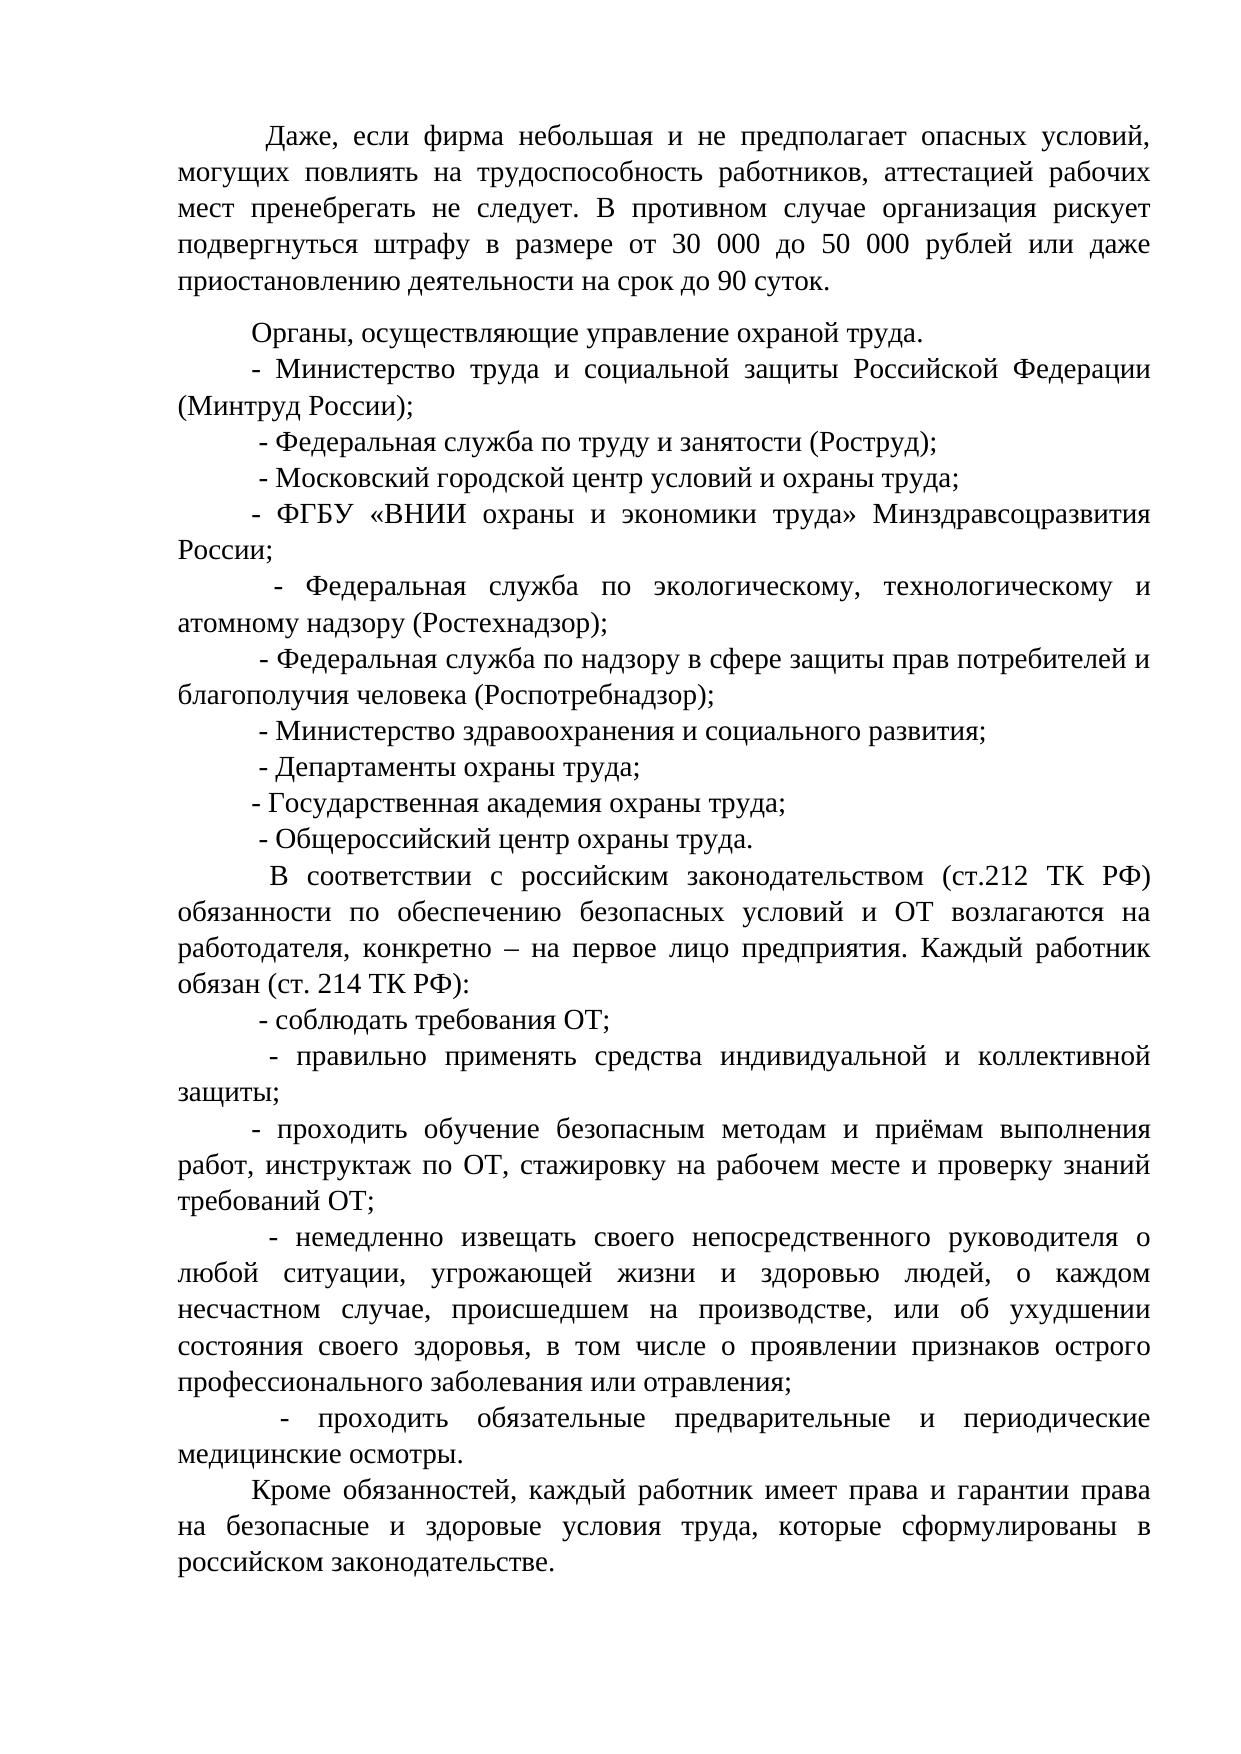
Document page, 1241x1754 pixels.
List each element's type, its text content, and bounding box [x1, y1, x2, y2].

text В соответствии с российским законодательством (ст.212 ТК РФ) обязанности по обеспечению безопасных условий и ОТ возлагаются на работодателя, конкретно – на первое лицо предприятия. Каждый работник обязан (ст. 214 ТК РФ): [177, 858, 1152, 1000]
text Органы, осуществляющие управление охраной труда. [177, 316, 1152, 349]
text - ФГБУ «ВНИИ охраны и экономики труда» Минздравсоцразвития России; [177, 496, 1152, 566]
text - Министерство здравоохранения и социального развития; [177, 713, 1152, 747]
text - соблюдать требования ОТ; [177, 1002, 1152, 1036]
text - правильно применять средства индивидуальной и коллективной защиты; [177, 1038, 1152, 1108]
text - Федеральная служба по труду и занятости (Роструд); [177, 424, 1152, 457]
text - проходить обязательные предварительные и периодические медицинские осмотры. [177, 1400, 1152, 1469]
text - немедленно извещать своего непосредственного руководителя о любой ситуации, угрожающей жизни и здоровью людей, о каждом несчастном случае, происшедшем на производстве, или об ухудшении состояния своего здоровья, в том числе о проявлении признаков острого профессионального заболевания или отравления; [177, 1219, 1152, 1397]
text Даже, если фирма небольшая и не предполагает опасных условий, могущих повлиять на трудоспособность работников, аттестацией рабочих мест пренебрегать не следует. В противном случае организация рискует подвергнуться штрафу в размере от 30 000 до 50 000 рублей или даже приостановлению деятельности на срок до 90 суток. [177, 118, 1152, 296]
text - Федеральная служба по надзору в сфере защиты прав потребителей и благополучия человека (Роспотребнадзор); [177, 641, 1152, 711]
text - Департаменты охраны труда; [177, 749, 1152, 783]
text - Федеральная служба по экологическому, технологическому и атомному надзору (Ростехнадзор); [177, 568, 1152, 638]
text - Московский городской центр условий и охраны труда; [177, 460, 1152, 494]
text - Общероссийский центр охраны труда. [177, 822, 1152, 855]
text - Государственная академия охраны труда; [177, 785, 1152, 819]
text - проходить обучение безопасным методам и приёмам выполнения работ, инструктаж по ОТ, стажировку на рабочем месте и проверку знаний требований ОТ; [177, 1111, 1152, 1217]
text - Министерство труда и социальной защиты Российской Федерации (Минтруд России); [177, 352, 1152, 421]
text Кроме обязанностей, каждый работник имеет права и гарантии права на безопасные и здоровые условия труда, которые сформулированы в российском законодательстве. [177, 1472, 1152, 1578]
